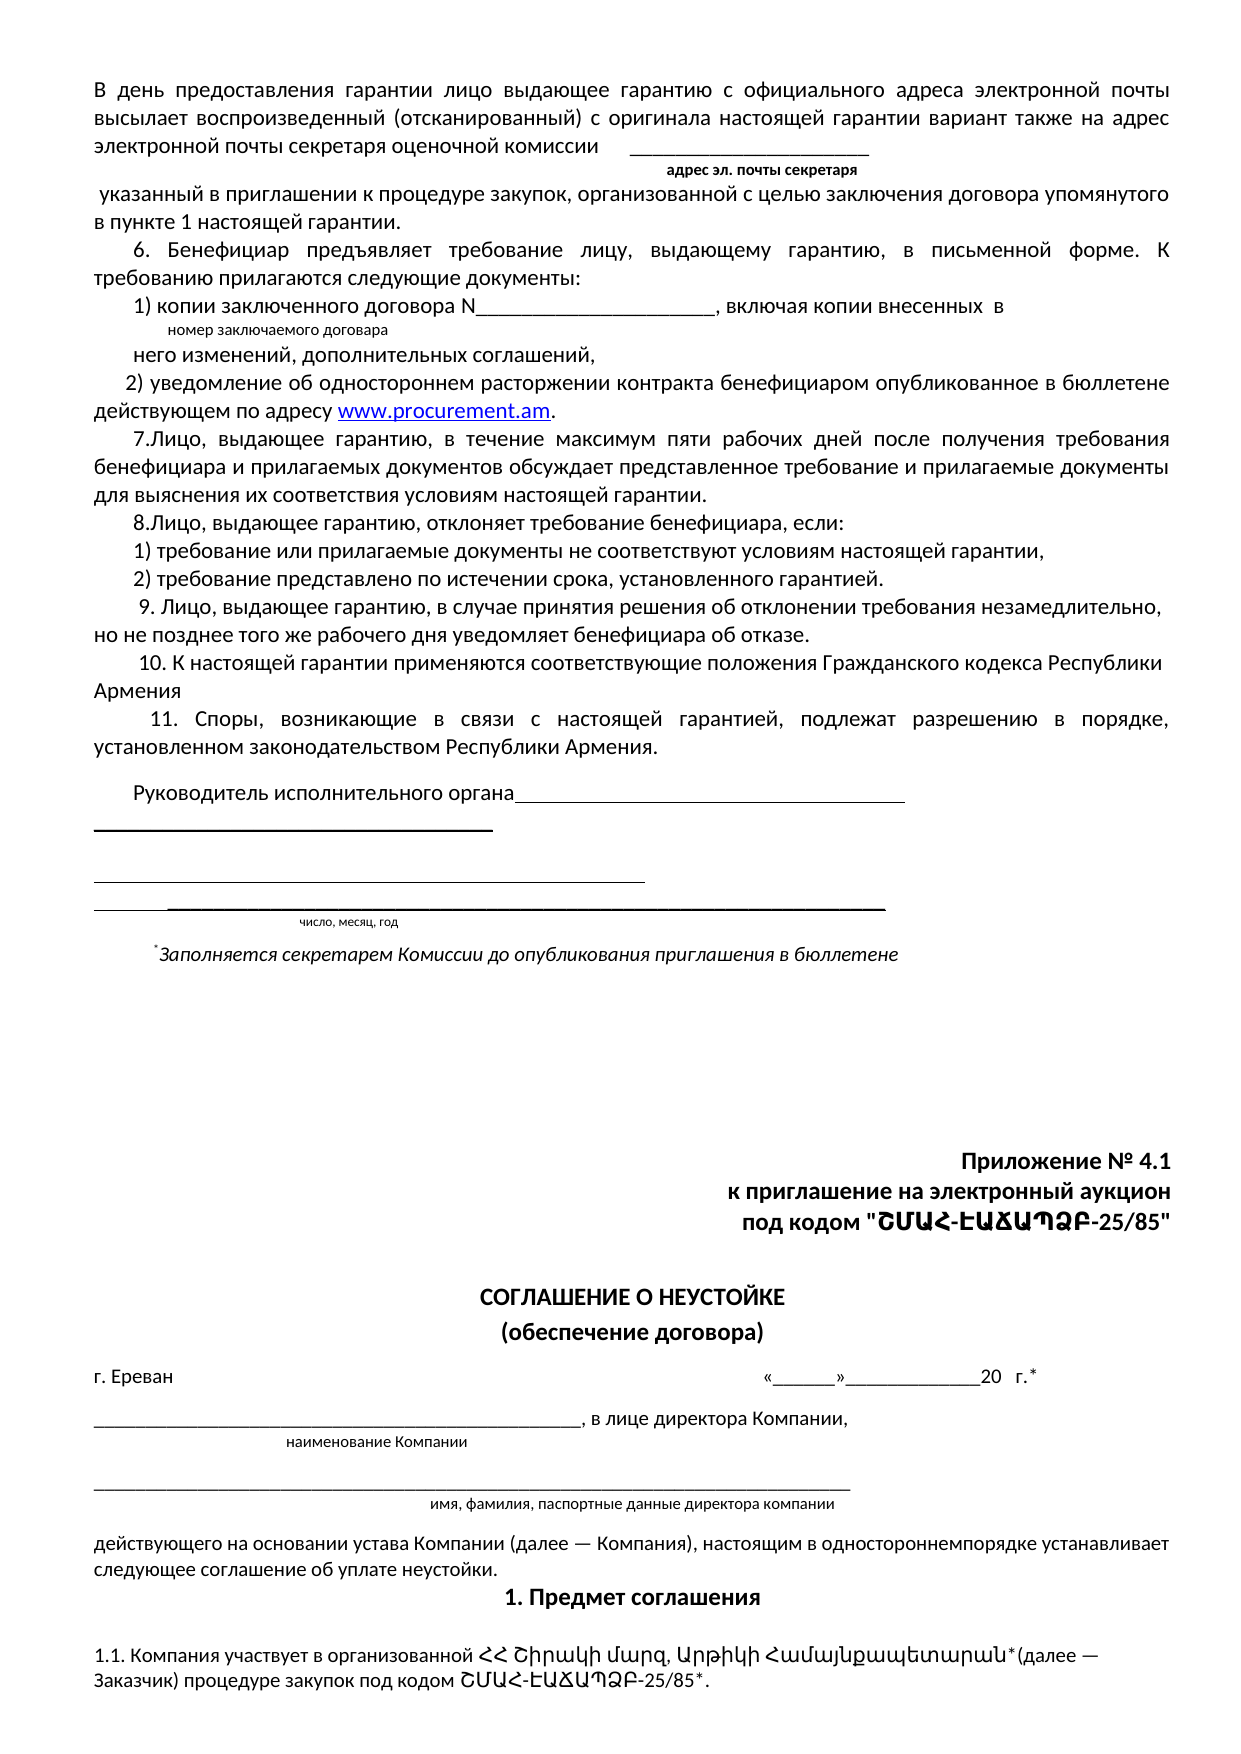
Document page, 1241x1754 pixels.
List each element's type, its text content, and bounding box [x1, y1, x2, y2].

text действующего на основании устава Компании (далее — Компания), настоящим в одностороннемпорядке устанавливает следующее соглашение об уплате неустойки. [94, 1530, 1171, 1581]
text 8.Лицо, выдающее гарантию, отклоняет требование бенефициара, если: [94, 508, 1171, 536]
text под кодом "ՇՄԱՀ-ԷԱՃԱՊՁԲ-25/85" [94, 1206, 1171, 1237]
text Приложение № 4.1 [94, 1145, 1171, 1176]
text 1. Предмет соглашения [94, 1581, 1171, 1612]
text имя, фамилия, паспортные данные директора компании [94, 1493, 1171, 1514]
text *Заполняется секретарем Комиссии до опубликования приглашения в бюллетене [94, 942, 1171, 967]
text указанный в приглашении к процедуре закупок, организованной с целью заключения договора упомянутого в пункте 1 настоящей гарантии. [94, 179, 1171, 235]
text 1.1. Компания участвует в организованной ՀՀ Շիրակի մարզ, Արթիկի Համայնքապետարան*(далее — Заказчик) процедуре закупок под кодом ՇՄԱՀ-ԷԱՃԱՊՁԲ-25/85*. [94, 1642, 1171, 1693]
text него изменений, дополнительных соглашений, [94, 340, 1171, 368]
text адрес эл. почты секретаря [610, 159, 1171, 179]
text В день предоставления гарантии лицо выдающее гарантию с официального адреса электронной почты высылает воспроизведенный (отсканированный) с оригинала настоящей гарантии вариант также на адрес электронной почты секретаря оценочной комиссии _____________________ [94, 75, 1171, 159]
text 9. Лицо, выдающее гарантию, в случае принятия решения об отклонении требования незамедлительно, но не позднее того же рабочего дня уведомляет бенефициара об отказе. [94, 592, 1171, 648]
text 7.Лицо, выдающее гарантию, в течение максимум пяти рабочих дней после получения требования бенефициара и прилагаемых документов обсуждает представленное требование и прилагаемые документы для выяснения их соответствия условиям настоящей гарантии. [94, 424, 1171, 508]
text Руководитель исполнительного органа ___________________________________ [94, 778, 1171, 834]
text (обеспечение договора) [94, 1316, 1171, 1347]
table_header г. Ереван [83, 1364, 581, 1406]
text 1) копии заключенного договора N_____________________, включая копии внесенных в [94, 291, 1171, 319]
text _______________________________________________, в лице директора Компании, [94, 1406, 1171, 1431]
text наименование Компании [286, 1431, 1171, 1451]
text 6. Бенефициар предъявляет требование лицу, выдающему гарантию, в письменной форме. К требованию прилагаются следующие документы: [94, 235, 1171, 291]
text номер заключаемого договара [94, 319, 1171, 340]
table_header «______»_____________20 г.* [581, 1364, 1050, 1406]
text 11. Споры, возникающие в связи с настоящей гарантией, подлежат разрешению в порядке, установленном законодательством Республики Армения. [94, 704, 1171, 760]
text 2) требование представлено по истечении срока, установленного гарантией. [94, 564, 1171, 592]
text 10. К настоящей гарантии применяются соответствующие положения Гражданского кодекса Республики Армения [94, 648, 1171, 704]
text _______________________________________________________________ [94, 857, 1171, 914]
text к приглашение на электронный аукцион [94, 1176, 1171, 1206]
text число, месяц, год [94, 914, 1171, 942]
text _________________________________________________________________________ [94, 1468, 1171, 1493]
text 2) уведомление об одностороннем расторжении контракта бенефициаром опубликованное в бюллетене действующем по адресу www.procurement.am. [94, 368, 1171, 424]
text СОГЛАШЕНИЕ О НЕУСТОЙКЕ [94, 1281, 1171, 1312]
text 1) требование или прилагаемые документы не соответствуют условиям настоящей гарантии, [94, 536, 1171, 564]
